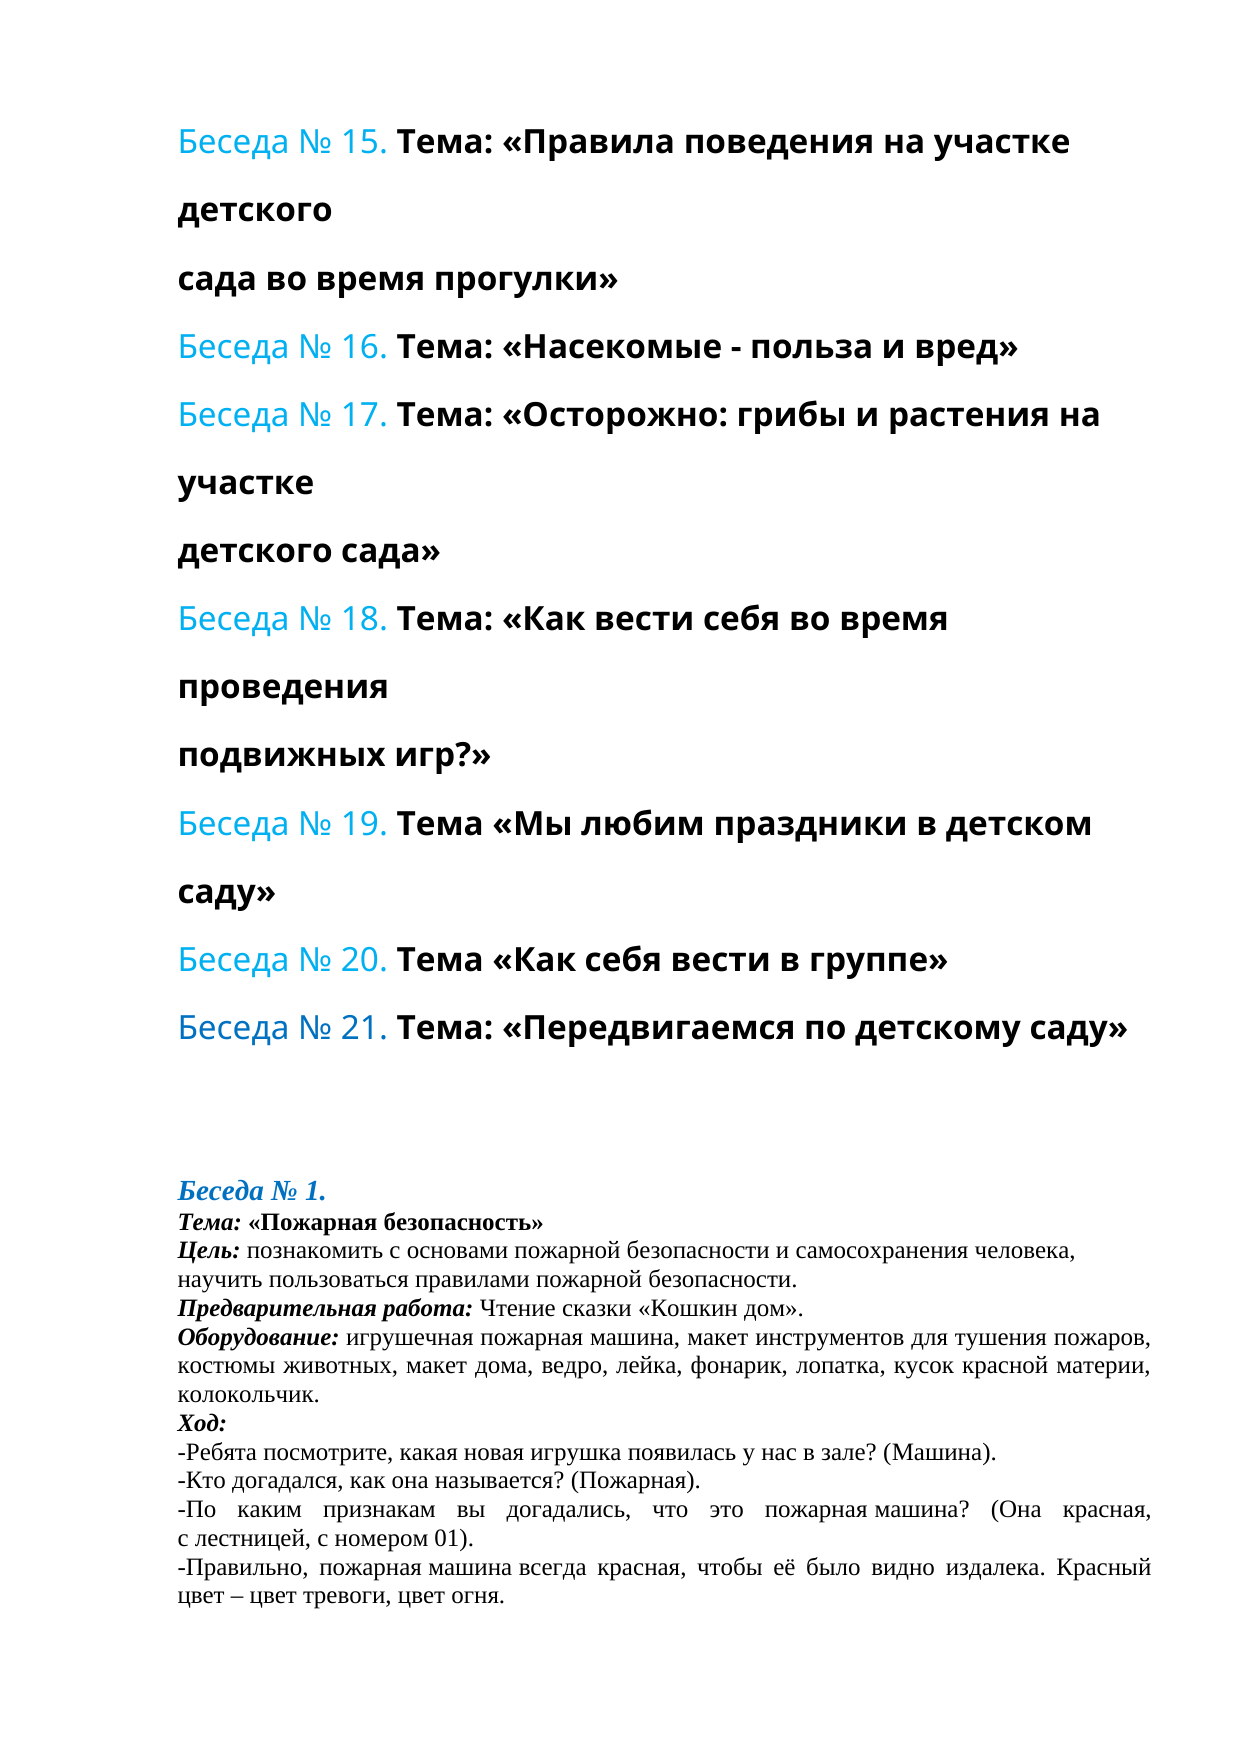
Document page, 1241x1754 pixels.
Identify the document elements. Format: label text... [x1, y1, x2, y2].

text Беседа № 15. Тема: «Правила поведения на участке детского [177, 118, 1152, 232]
text Беседа № 16. Тема: «Насекомые - польза и вред» [177, 322, 1152, 368]
text Цель: познакомить c основами пожарной безопасности и самосохранения человека, научить пользоваться правилами пожарной безопасности. [177, 1236, 1152, 1293]
text Беседа № 21. Тема: «Передвигаемся по детскому саду» [177, 1004, 1152, 1049]
text сада во время прогулки» [177, 254, 1152, 300]
text Беседа № 17. Тема: «Осторожно: грибы и растения на участке [177, 391, 1152, 504]
text Предварительная работа: Чтение сказки «Кошкин дом». [177, 1293, 1152, 1322]
text -Ребята посмотрите, какая новая игрушка появилась у нас в зале? (Машина). [177, 1437, 1152, 1466]
text Ход: [177, 1408, 1152, 1437]
text -По каким признакам вы догадались, что это пожарная машина? (Она красная, с лестницей, с номером 01). [177, 1494, 1152, 1552]
text -Кто догадался, как она называется? (Пожарная). [177, 1466, 1152, 1494]
text Тема: «Пожарная безопасность» [177, 1207, 1152, 1236]
text -Правильно, пожарная машина всегда красная, чтобы её было видно издалека. Красный цвет – цвет тревоги, цвет огня. [177, 1552, 1152, 1609]
text Беседа № 19. Тема «Мы любим праздники в детском саду» [177, 799, 1152, 913]
text подвижных игр?» [177, 731, 1152, 777]
text Беседа № 1. [177, 1173, 1152, 1207]
text Беседа № 18. Тема: «Как вести себя во время проведения [177, 595, 1152, 708]
text детского сада» [177, 527, 1152, 572]
text Беседа № 20. Тема «Как себя вести в группе» [177, 936, 1152, 981]
text Оборудование: игрушечная пожарная машина, макет инструментов для тушения пожаров, костюмы животных, макет дома, ведро, лейка, фонарик, лопатка, кусок красной материи, колокольчик. [177, 1322, 1152, 1408]
